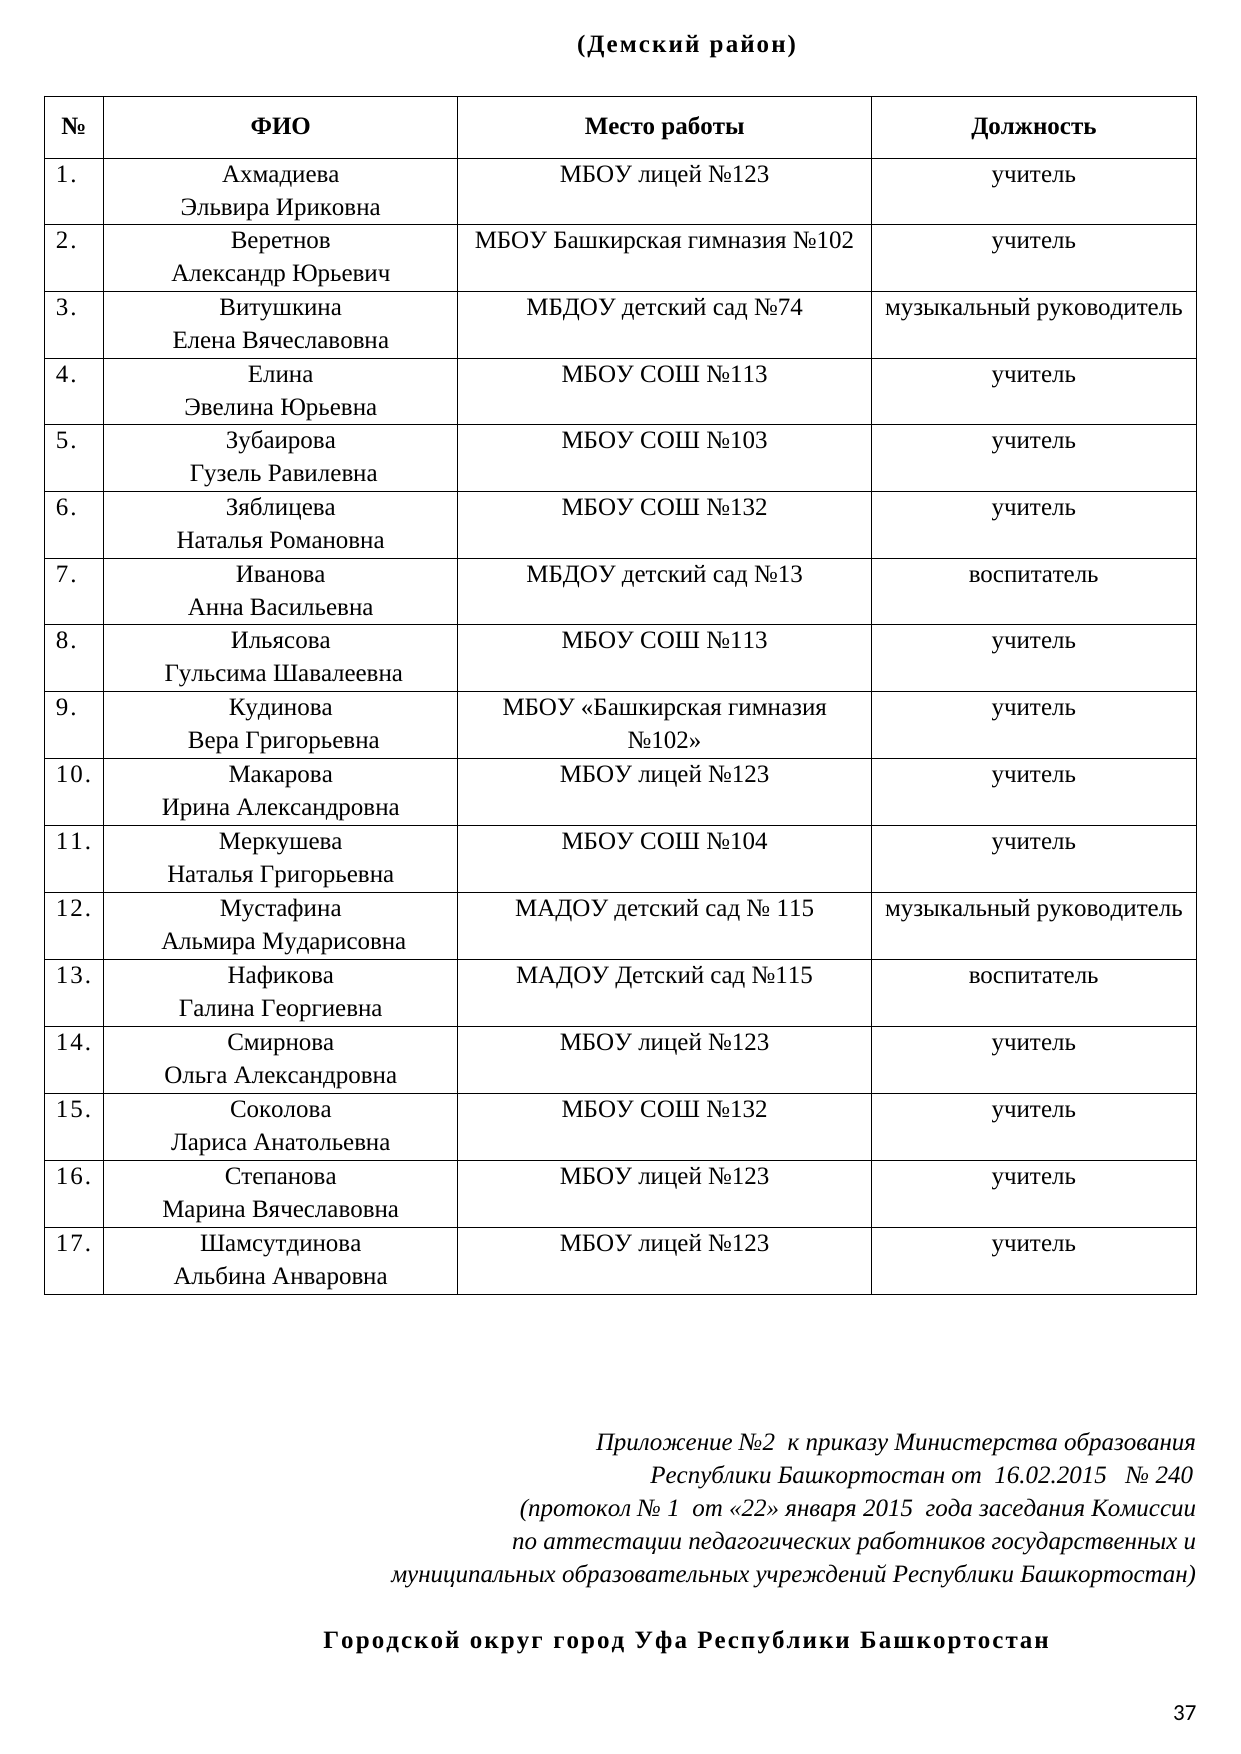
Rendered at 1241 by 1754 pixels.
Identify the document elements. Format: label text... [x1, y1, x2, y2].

title (Демский район) [177, 29, 1196, 58]
table_cell [45, 692, 103, 758]
table_cell [45, 1161, 103, 1227]
table_cell [45, 425, 103, 491]
table_cell МБОУ СОШ №132 [458, 492, 871, 558]
table_cell МБОУ лицей №123 [458, 1228, 871, 1294]
table_cell МБОУ лицей №123 [458, 1027, 871, 1093]
table_cell МБОУ СОШ №132 [458, 1094, 871, 1160]
table_cell [45, 1228, 103, 1294]
table_cell Кудинова Вера Григорьевна [104, 692, 457, 758]
table_cell учитель [872, 1094, 1196, 1160]
table_cell [45, 1027, 103, 1093]
table_cell МБОУ СОШ №104 [458, 826, 871, 892]
title Городской округ город Уфа Республики Башкортостан [177, 1626, 1196, 1654]
table_header ФИО [104, 97, 457, 158]
table_cell учитель [872, 225, 1196, 291]
table_cell Веретнов Александр Юрьевич [104, 225, 457, 291]
table_cell [45, 893, 103, 959]
table_cell учитель [872, 1161, 1196, 1227]
table_cell МБДОУ детский сад №13 [458, 559, 871, 624]
table_cell [45, 625, 103, 691]
table_cell МБОУ «Башкирская гимназия №102» [458, 692, 871, 758]
table_cell воспитатель [872, 960, 1196, 1026]
table_cell музыкальный руководитель [872, 292, 1196, 358]
table_cell музыкальный руководитель [872, 893, 1196, 959]
table_cell МАДОУ Детский сад №115 [458, 960, 871, 1026]
table_cell учитель [872, 425, 1196, 491]
table_cell учитель [872, 759, 1196, 825]
table_cell учитель [872, 1027, 1196, 1093]
table_cell МБОУ СОШ №103 [458, 425, 871, 491]
table_cell учитель [872, 1228, 1196, 1294]
table_cell Ахмадиева Эльвира Ириковна [104, 159, 457, 224]
table_cell [45, 1094, 103, 1160]
table_cell Елина Эвелина Юрьевна [104, 359, 457, 424]
table_cell воспитатель [872, 559, 1196, 624]
table_cell МБОУ Башкирская гимназия №102 [458, 225, 871, 291]
table_cell [45, 559, 103, 624]
table_cell МБОУ лицей №123 [458, 1161, 871, 1227]
table_cell Макарова Ирина Александровна [104, 759, 457, 825]
table_cell МБОУ лицей №123 [458, 759, 871, 825]
table_cell МБОУ СОШ №113 [458, 625, 871, 691]
table_cell [45, 225, 103, 291]
table_cell Соколова Лариса Анатольевна [104, 1094, 457, 1160]
table_cell учитель [872, 826, 1196, 892]
table_cell МБДОУ детский сад №74 [458, 292, 871, 358]
table_cell [45, 492, 103, 558]
table_cell [45, 359, 103, 424]
table_cell [45, 159, 103, 224]
table_cell учитель [872, 159, 1196, 224]
table_cell [45, 960, 103, 1026]
table_header Место работы [458, 97, 871, 158]
table_cell учитель [872, 359, 1196, 424]
table_cell Иванова Анна Васильевна [104, 559, 457, 624]
table_cell Витушкина Елена Вячеславовна [104, 292, 457, 358]
table_cell МБОУ лицей №123 [458, 159, 871, 224]
text Республики Башкортостан от 16.02.2015 № 240 [177, 1460, 1196, 1489]
table_cell [45, 292, 103, 358]
table_cell [45, 826, 103, 892]
text по аттестации педагогических работников государственных и [177, 1526, 1196, 1555]
table_cell Шамсутдинова Альбина Анваровна [104, 1228, 457, 1294]
table_cell учитель [872, 625, 1196, 691]
table_cell Зяблицева Наталья Романовна [104, 492, 457, 558]
text Приложение №2 к приказу Министерства образования [177, 1427, 1196, 1456]
table_cell Меркушева Наталья Григорьевна [104, 826, 457, 892]
table_header Должность [872, 97, 1196, 158]
text муниципальных образовательных учреждений Республики Башкортостан) [177, 1559, 1196, 1588]
table_cell [45, 759, 103, 825]
table_cell Зубаирова Гузель Равилевна [104, 425, 457, 491]
table_cell МАДОУ детский сад № 115 [458, 893, 871, 959]
table_cell учитель [872, 492, 1196, 558]
table_cell учитель [872, 692, 1196, 758]
table_header № [45, 97, 103, 158]
table_cell Смирнова Ольга Александровна [104, 1027, 457, 1093]
table_cell МБОУ СОШ №113 [458, 359, 871, 424]
table_cell Нафикова Галина Георгиевна [104, 960, 457, 1026]
table_cell Степанова Марина Вячеславовна [104, 1161, 457, 1227]
text (протокол № 1 от «22» января 2015 года заседания Комиссии [177, 1493, 1196, 1522]
table_cell Ильясова Гульсима Шавалеевна [104, 625, 457, 691]
table_cell Мустафина Альмира Мударисовна [104, 893, 457, 959]
